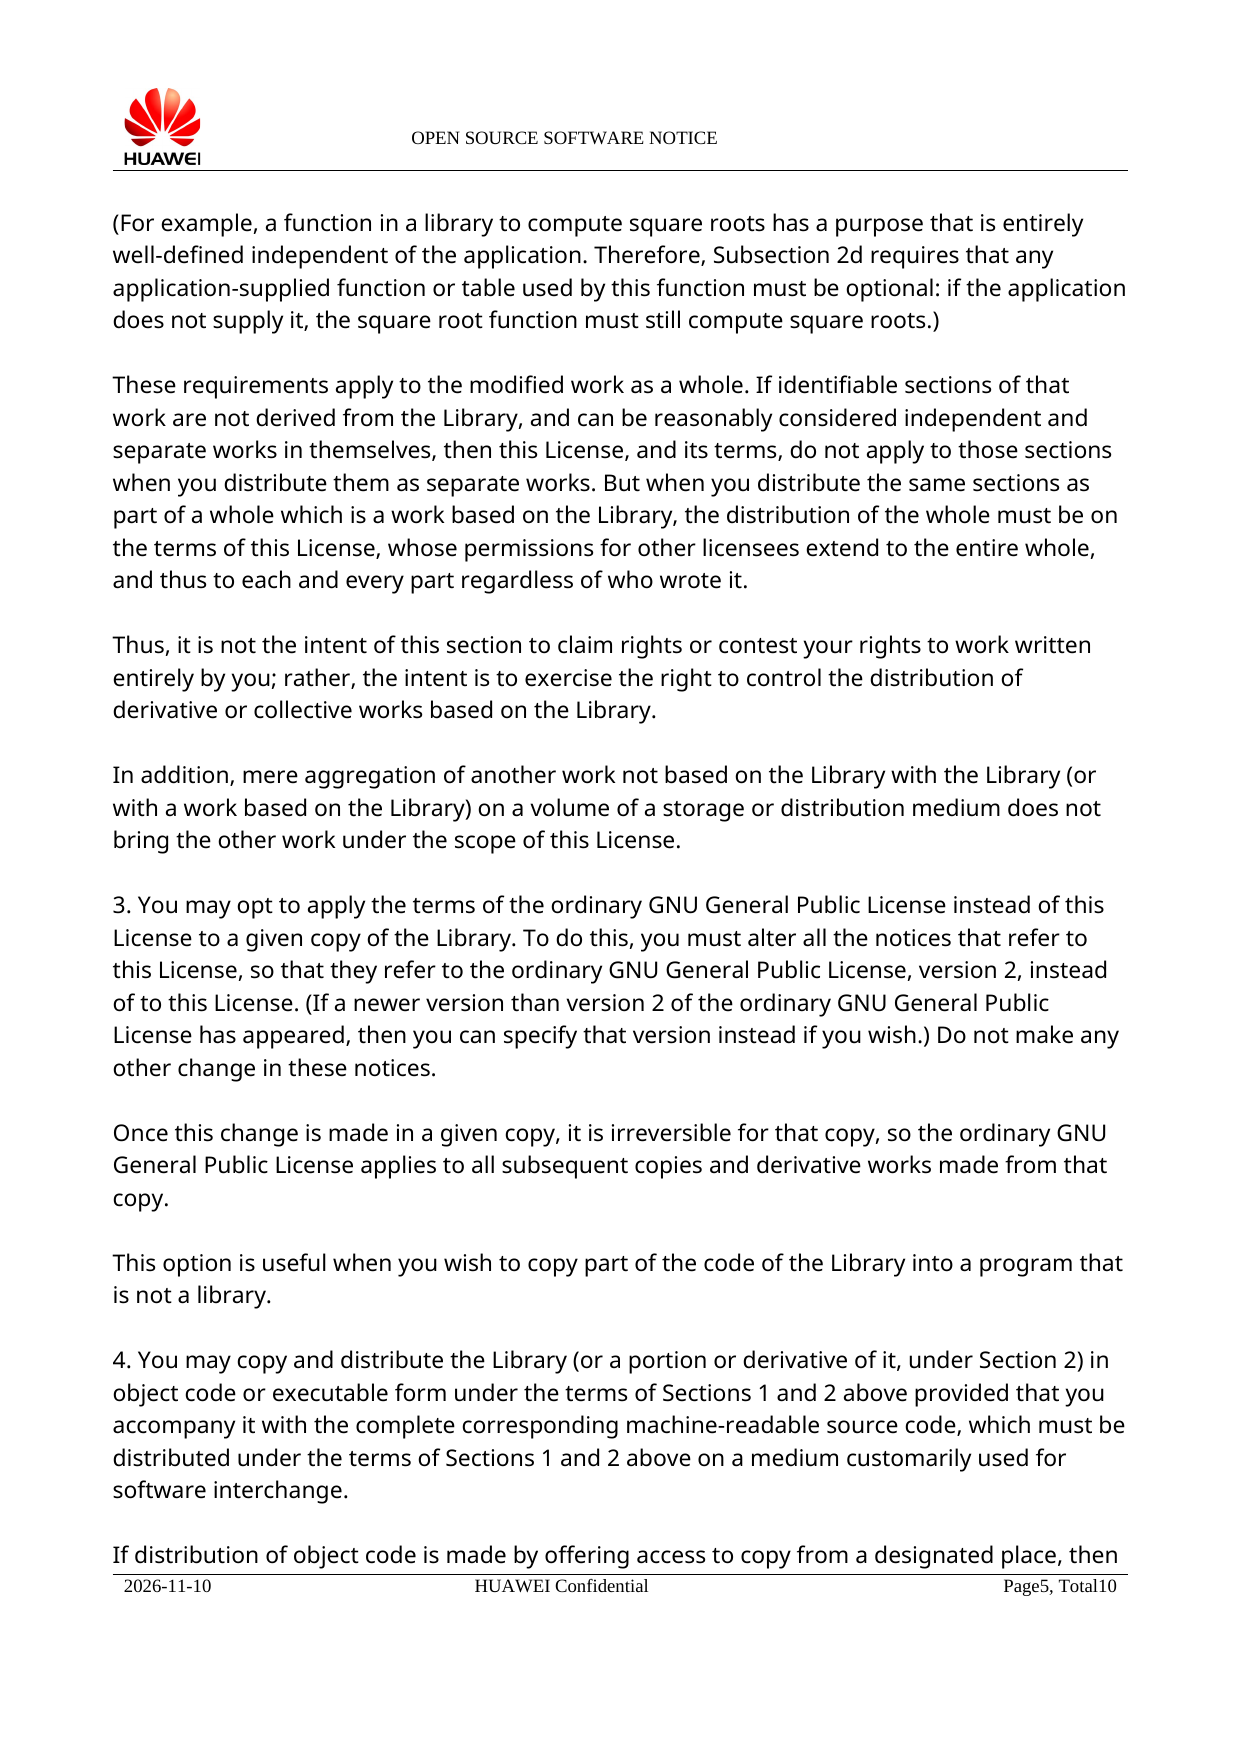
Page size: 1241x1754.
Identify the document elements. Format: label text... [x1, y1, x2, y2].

text Once this change is made in a given copy, it is irreversible for that copy, so the ordinary GNU General Public License applies to all subsequent copies and derivative works made from that copy. [112, 1116, 1128, 1214]
text In addition, mere aggregation of another work not based on the Library with the Library (or with a work based on the Library) on a volume of a storage or distribution medium does not bring the other work under the scope of this License. [112, 759, 1128, 856]
picture [124, 88, 201, 165]
text These requirements apply to the modified work as a whole. If identifiable sections of that work are not derived from the Library, and can be reasonably considered independent and separate works in themselves, then this License, and its terms, do not apply to those sections when you distribute them as separate works. But when you distribute the same sections as part of a whole which is a work based on the Library, the distribution of the whole must be on the terms of this License, whose permissions for other licensees extend to the entire whole, and thus to each and every part regardless of who wrote it. [112, 369, 1128, 596]
text 4. You may copy and distribute the Library (or a portion or derivative of it, under Section 2) in object code or executable form under the terms of Sections 1 and 2 above provided that you accompany it with the complete corresponding machine-readable source code, which must be distributed under the terms of Sections 1 and 2 above on a medium customarily used for software interchange. [112, 1344, 1128, 1506]
text Thus, it is not the intent of this section to claim rights or contest your rights to work written entirely by you; rather, the intent is to exercise the right to control the distribution of derivative or collective works based on the Library. [112, 629, 1128, 726]
text 3. You may opt to apply the terms of the ordinary GNU General Public License instead of this License to a given copy of the Library. To do this, you must alter all the notices that refer to this License, so that they refer to the ordinary GNU General Public License, version 2, instead of to this License. (If a newer version than version 2 of the ordinary GNU General Public License has appeared, then you can specify that version instead if you wish.) Do not make any other change in these notices. [112, 889, 1128, 1084]
text This option is useful when you wish to copy part of the code of the Library into a program that is not a library. [112, 1246, 1128, 1311]
text (For example, a function in a library to compute square roots has a purpose that is entirely well-defined independent of the application. Therefore, Subsection 2d requires that any application-supplied function or table used by this function must be optional: if the application does not supply it, the square root function must still compute square roots.) [112, 206, 1128, 336]
